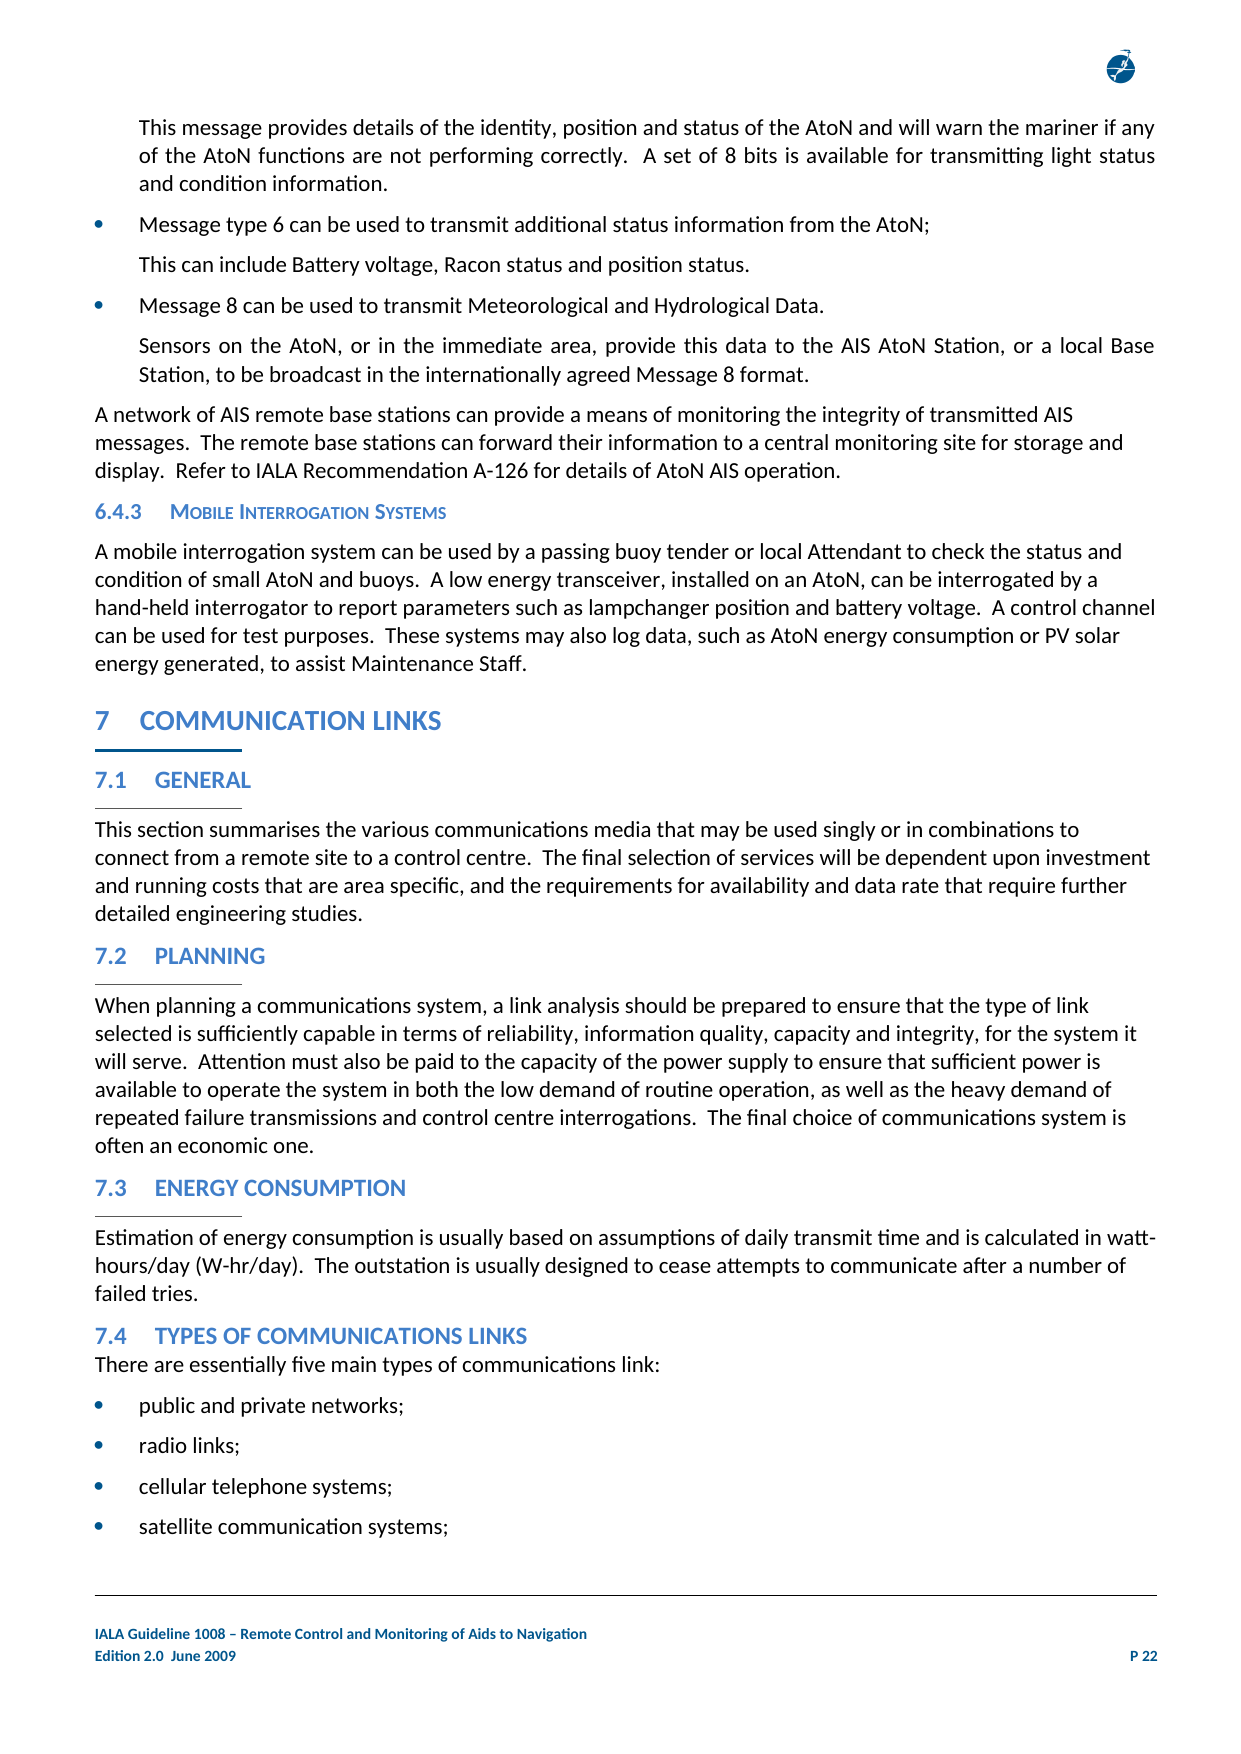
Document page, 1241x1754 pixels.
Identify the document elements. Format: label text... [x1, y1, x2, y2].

subtitle Mobile Interrogation Systems [94, 497, 1157, 525]
subtitle Types of Communications Links [94, 1320, 1157, 1350]
subtitle General [94, 764, 1157, 794]
text satellite communication systems; [94, 1512, 1157, 1541]
text Sensors on the AtoN, or in the immediate area, provide this data to the AIS AtoN Station, or a local Base Station, to be broadcast in the internationally agreed Message 8 format. [139, 332, 1157, 388]
text This message provides details of the identity, position and status of the AtoN and will warn the mariner if any of the AtoN functions are not performing correctly. A set of 8 bits is available for transmitting light status and condition information. [139, 113, 1157, 198]
text public and private networks; [94, 1391, 1157, 1419]
text Message 8 can be used to transmit Meteorological and Hydrological Data. [94, 291, 1157, 319]
text radio links; [94, 1431, 1157, 1459]
text When planning a communications system, a link analysis should be prepared to ensure that the type of link selected is sufficiently capable in terms of reliability, information quality, capacity and integrity, for the system it will serve. Attention must also be paid to the capacity of the power supply to ensure that sufficient power is available to operate the system in both the low demand of routine operation, as well as the heavy demand of repeated failure transmissions and control centre interrogations. The final choice of communications system is often an economic one. [94, 991, 1157, 1159]
subtitle Planning [94, 940, 1157, 971]
subtitle COMMUNICATION LINKS [94, 702, 1157, 738]
text This can include Battery voltage, Racon status and position status. [139, 251, 1157, 279]
picture [1075, 0, 1194, 118]
text This section summarises the various communications media that may be used singly or in combinations to connect from a remote site to a control centre. The final selection of services will be dependent upon investment and running costs that are area specific, and the requirements for availability and data rate that require further detailed engineering studies. [94, 815, 1157, 927]
text Message type 6 can be used to transmit additional status information from the AtoN; [94, 210, 1157, 238]
text cellular telephone systems; [94, 1472, 1157, 1500]
text Estimation of energy consumption is usually based on assumptions of daily transmit time and is calculated in watt-hours/day (W-hr/day). The outstation is usually designed to cease attempts to communicate after a number of failed tries. [94, 1223, 1157, 1307]
text There are essentially five main types of communications link: [94, 1350, 1157, 1378]
subtitle Energy Consumption [94, 1172, 1157, 1202]
text A network of AIS remote base stations can provide a means of monitoring the integrity of transmitted AIS messages. The remote base stations can forward their information to a central monitoring site for storage and display. Refer to IALA Recommendation A-126 for details of AtoN AIS operation. [94, 400, 1157, 484]
text A mobile interrogation system can be used by a passing buoy tender or local Attendant to check the status and condition of small AtoN and buoys. A low energy transceiver, installed on an AtoN, can be interrogated by a hand-held interrogator to report parameters such as lampchanger position and battery voltage. A control channel can be used for test purposes. These systems may also log data, such as AtoN energy consumption or PV solar energy generated, to assist Maintenance Staff. [94, 537, 1157, 677]
